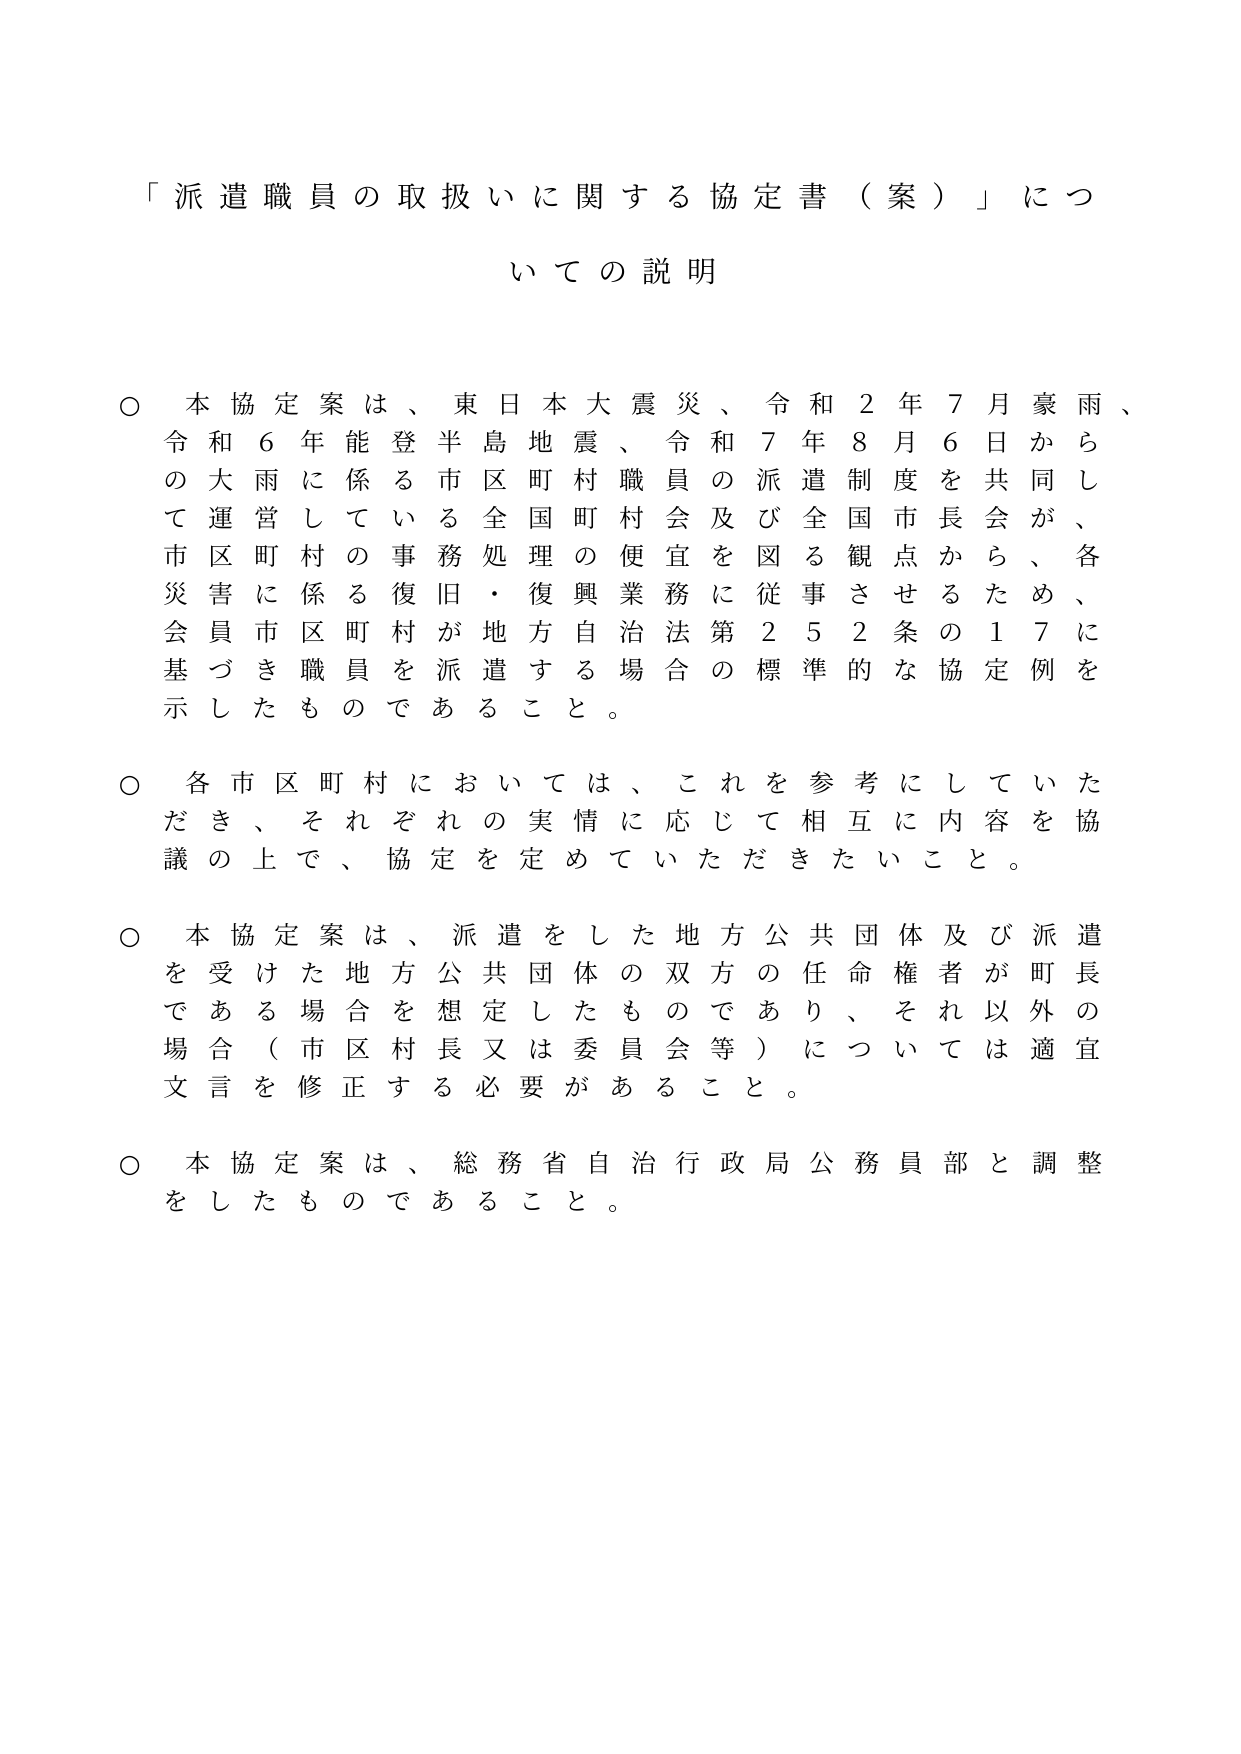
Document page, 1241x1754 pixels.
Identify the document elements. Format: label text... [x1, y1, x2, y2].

text ○ 本協定案は、東日本大震災、令和２年７月豪雨、令和６年能登半島地震、令和７年８月６日からの大雨に係る市区町村職員の派遣制度を共同して運営している全国町村会及び全国市長会が、市区町村の事務処理の便宜を図る観点から、各災害に係る復旧・復興業務に従事させるため、会員市区町村が地方自治法第２５２条の１７に基づき職員を派遣する場合の標準的な協定例を示したものであること。 [118, 384, 1122, 725]
text 「派遣職員の取扱いに関する協定書（案）」についての説明 [118, 157, 1122, 308]
text ○ 本協定案は、総務省自治行政局公務員部と調整をしたものであること。 [118, 1142, 1122, 1218]
text ○ 本協定案は、派遣をした地方公共団体及び派遣を受けた地方公共団体の双方の任命権者が町長である場合を想定したものであり、それ以外の場合（市区村長又は委員会等）については適宜文言を修正する必要があること。 [118, 915, 1122, 1104]
text ○ 各市区町村においては、これを参考にしていただき、それぞれの実情に応じて相互に内容を協議の上で、協定を定めていただきたいこと。 [118, 763, 1122, 877]
